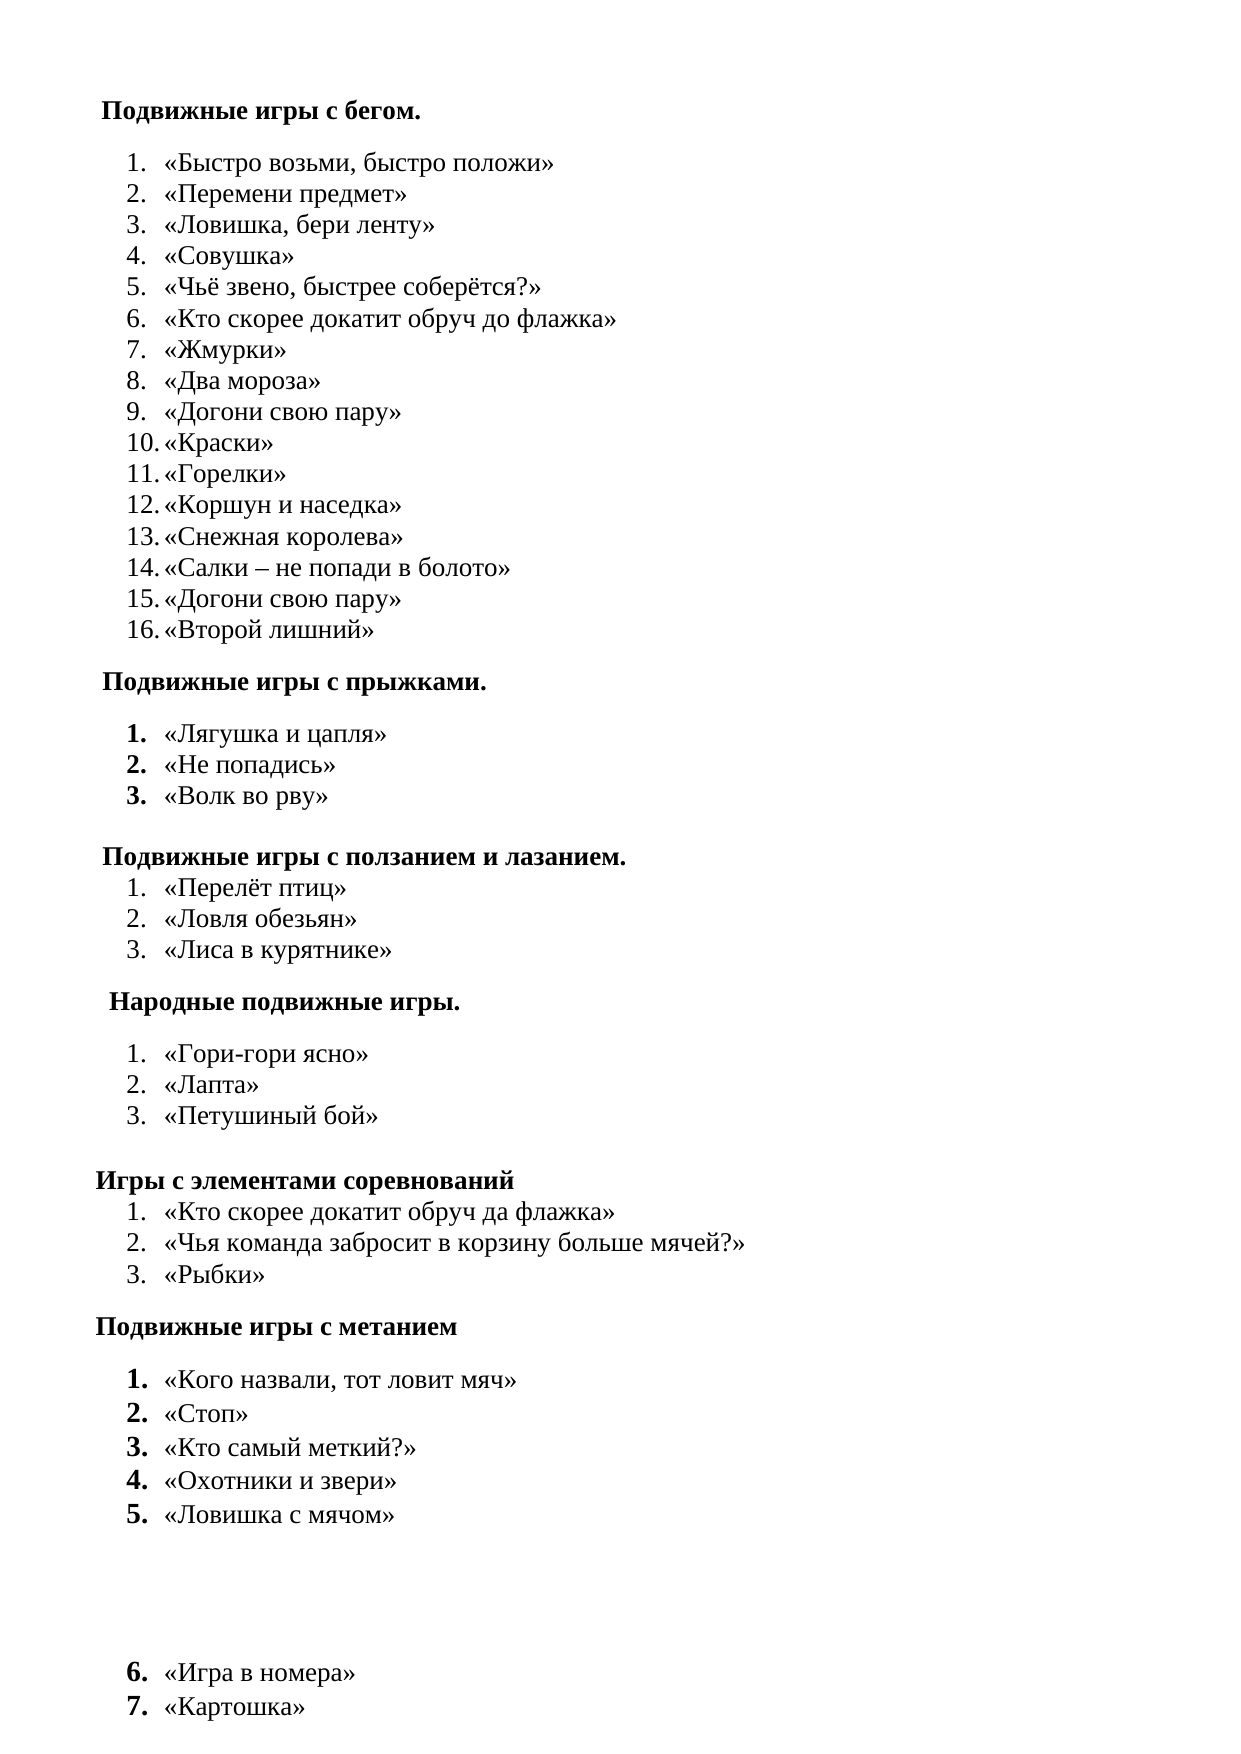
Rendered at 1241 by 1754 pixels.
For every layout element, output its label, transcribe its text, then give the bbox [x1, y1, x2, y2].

text Подвижные игры с ползанием и лазанием. [89, 840, 1152, 871]
list «Кого назвали, тот ловит мяч» [126, 1362, 1152, 1395]
list «Ловля обезьян» [126, 902, 1152, 933]
list «Картошка» [126, 1688, 1152, 1721]
list «Быстро возьми, быстро положи» [126, 146, 1152, 177]
list «Жмурки» [126, 333, 1152, 364]
list «Перелёт птиц» [126, 871, 1152, 902]
text Народные подвижные игры. [89, 985, 1152, 1016]
list «Перемени предмет» [126, 177, 1152, 208]
list «Горелки» [126, 457, 1152, 488]
list «Ловишка, бери ленту» [126, 208, 1152, 239]
list «Волк во рву» [126, 779, 1152, 811]
list «Лапта» [126, 1068, 1152, 1099]
list «Гори-гори ясно» [126, 1037, 1152, 1068]
text Подвижные игры с прыжками. [89, 665, 1152, 696]
list «Чьё звено, быстрее соберётся?» [126, 271, 1152, 302]
list «Рыбки» [126, 1258, 1152, 1289]
list «Краски» [126, 426, 1152, 457]
list «Совушка» [126, 239, 1152, 271]
list «Лиса в курятнике» [126, 933, 1152, 964]
text Подвижные игры с бегом. [89, 94, 1152, 125]
list «Снежная королева» [126, 520, 1152, 551]
list «Игра в номера» [126, 1654, 1152, 1688]
list «Стоп» [126, 1395, 1152, 1429]
list «Чья команда забросит в корзину больше мячей?» [126, 1227, 1152, 1258]
list «Лягушка и цапля» [126, 717, 1152, 748]
text Игры с элементами соревнований [89, 1164, 1152, 1195]
list «Ловишка с мячом» [126, 1496, 1152, 1529]
list «Не попадись» [126, 748, 1152, 779]
list «Догони свою пару» [126, 582, 1152, 613]
list «Догони свою пару» [126, 395, 1152, 426]
list «Кто скорее докатит обруч да флажка» [126, 1195, 1152, 1227]
text Подвижные игры с метанием [89, 1310, 1152, 1341]
list «Второй лишний» [126, 613, 1152, 644]
list «Петушиный бой» [126, 1099, 1152, 1131]
list «Салки – не попади в болото» [126, 551, 1152, 582]
list «Охотники и звери» [126, 1462, 1152, 1496]
list «Коршун и наседка» [126, 488, 1152, 520]
list «Кто скорее докатит обруч до флажка» [126, 302, 1152, 333]
list «Два мороза» [126, 364, 1152, 395]
list «Кто самый меткий?» [126, 1429, 1152, 1462]
